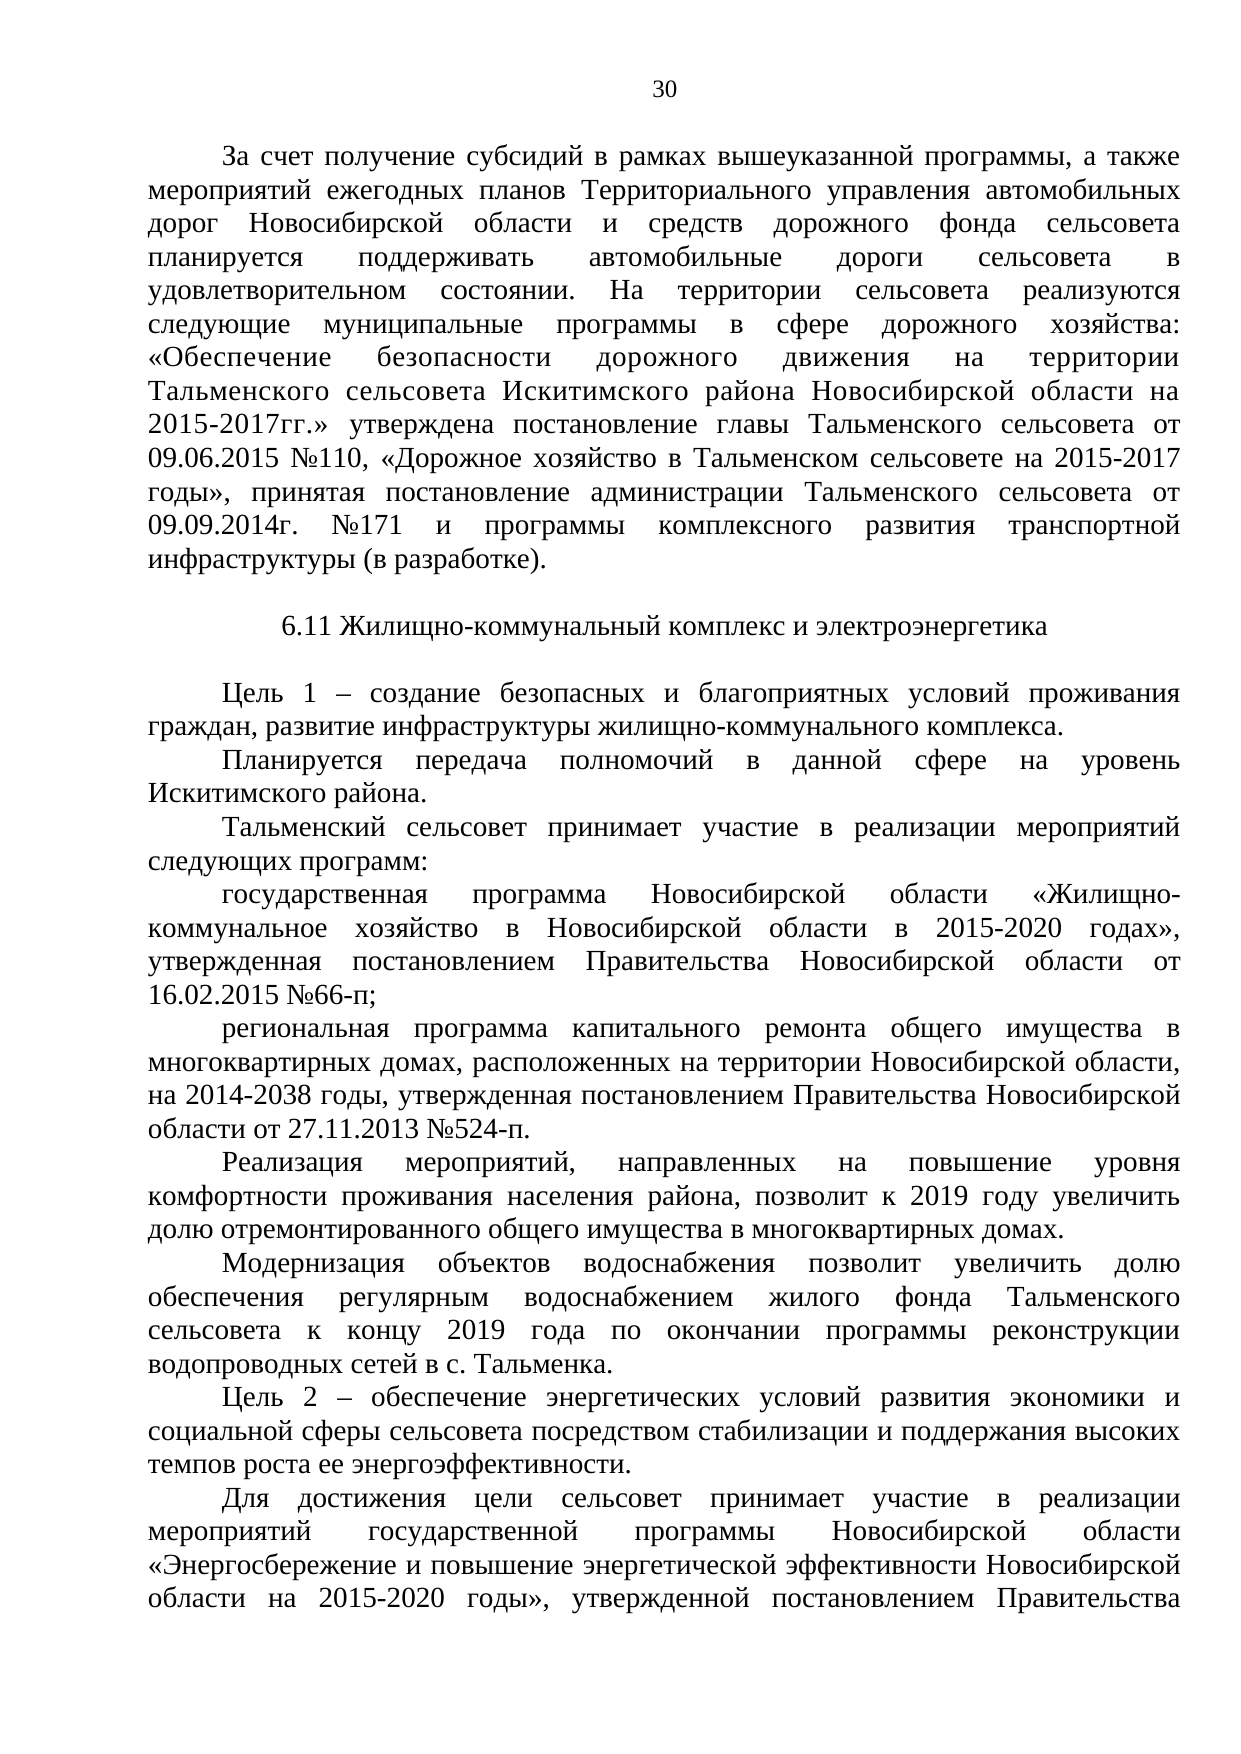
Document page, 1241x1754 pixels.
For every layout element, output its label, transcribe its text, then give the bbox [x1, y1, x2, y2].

text государственная программа Новосибирской области «Жилищно-коммунальное хозяйство в Новосибирской области в 2015-2020 годах», утвержденная постановлением Правительства Новосибирской области от 16.02.2015 №66-п; [148, 876, 1181, 1010]
text Модернизация объектов водоснабжения позволит увеличить долю обеспечения регулярным водоснабжением жилого фонда Тальменского сельсовета к концу 2019 года по окончании программы реконструкции водопроводных сетей в с. Тальменка. [148, 1245, 1181, 1379]
text Планируется передача полномочий в данной сфере на уровень Искитимского района. [148, 742, 1181, 809]
text Реализация мероприятий, направленных на повышение уровня комфортности проживания населения района, позволит к 2019 году увеличить долю отремонтированного общего имущества в многоквартирных домах. [148, 1144, 1181, 1245]
text За счет получение субсидий в рамках вышеуказанной программы, а также мероприятий ежегодных планов Территориального управления автомобильных дорог Новосибирской области и средств дорожного фонда сельсовета планируется поддерживать автомобильные дороги сельсовета в удовлетворительном состоянии. На территории сельсовета реализуются следующие муниципальные программы в сфере дорожного хозяйства: «Обеспечение безопасности дорожного движения на территории Тальменского сельсовета Искитимского района Новосибирской области на 2015-2017гг.» утверждена постановление главы Тальменского сельсовета от 09.06.2015 №110, «Дорожное хозяйство в Тальменском сельсовете на 2015-2017 годы», принятая постановление администрации Тальменского сельсовета от 09.09.2014г. №171 и программы комплексного развития транспортной инфраструктуры (в разработке). [148, 138, 1181, 574]
text Цель 1 – создание безопасных и благоприятных условий проживания граждан, развитие инфраструктуры жилищно-коммунального комплекса. [148, 675, 1181, 742]
text 6.11 Жилищно-коммунальный комплекс и электроэнергетика [148, 608, 1181, 641]
text Цель 2 – обеспечение энергетических условий развития экономики и социальной сферы сельсовета посредством стабилизации и поддержания высоких темпов роста ее энергоэффективности. [148, 1379, 1181, 1480]
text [148, 1480, 1181, 1614]
text Тальменский сельсовет принимает участие в реализации мероприятий следующих программ: [148, 809, 1181, 876]
text региональная программа капитального ремонта общего имущества в многоквартирных домах, расположенных на территории Новосибирской области, на 2014-2038 годы, утвержденная постановлением Правительства Новосибирской области от 27.11.2013 №524-п. [148, 1010, 1181, 1144]
